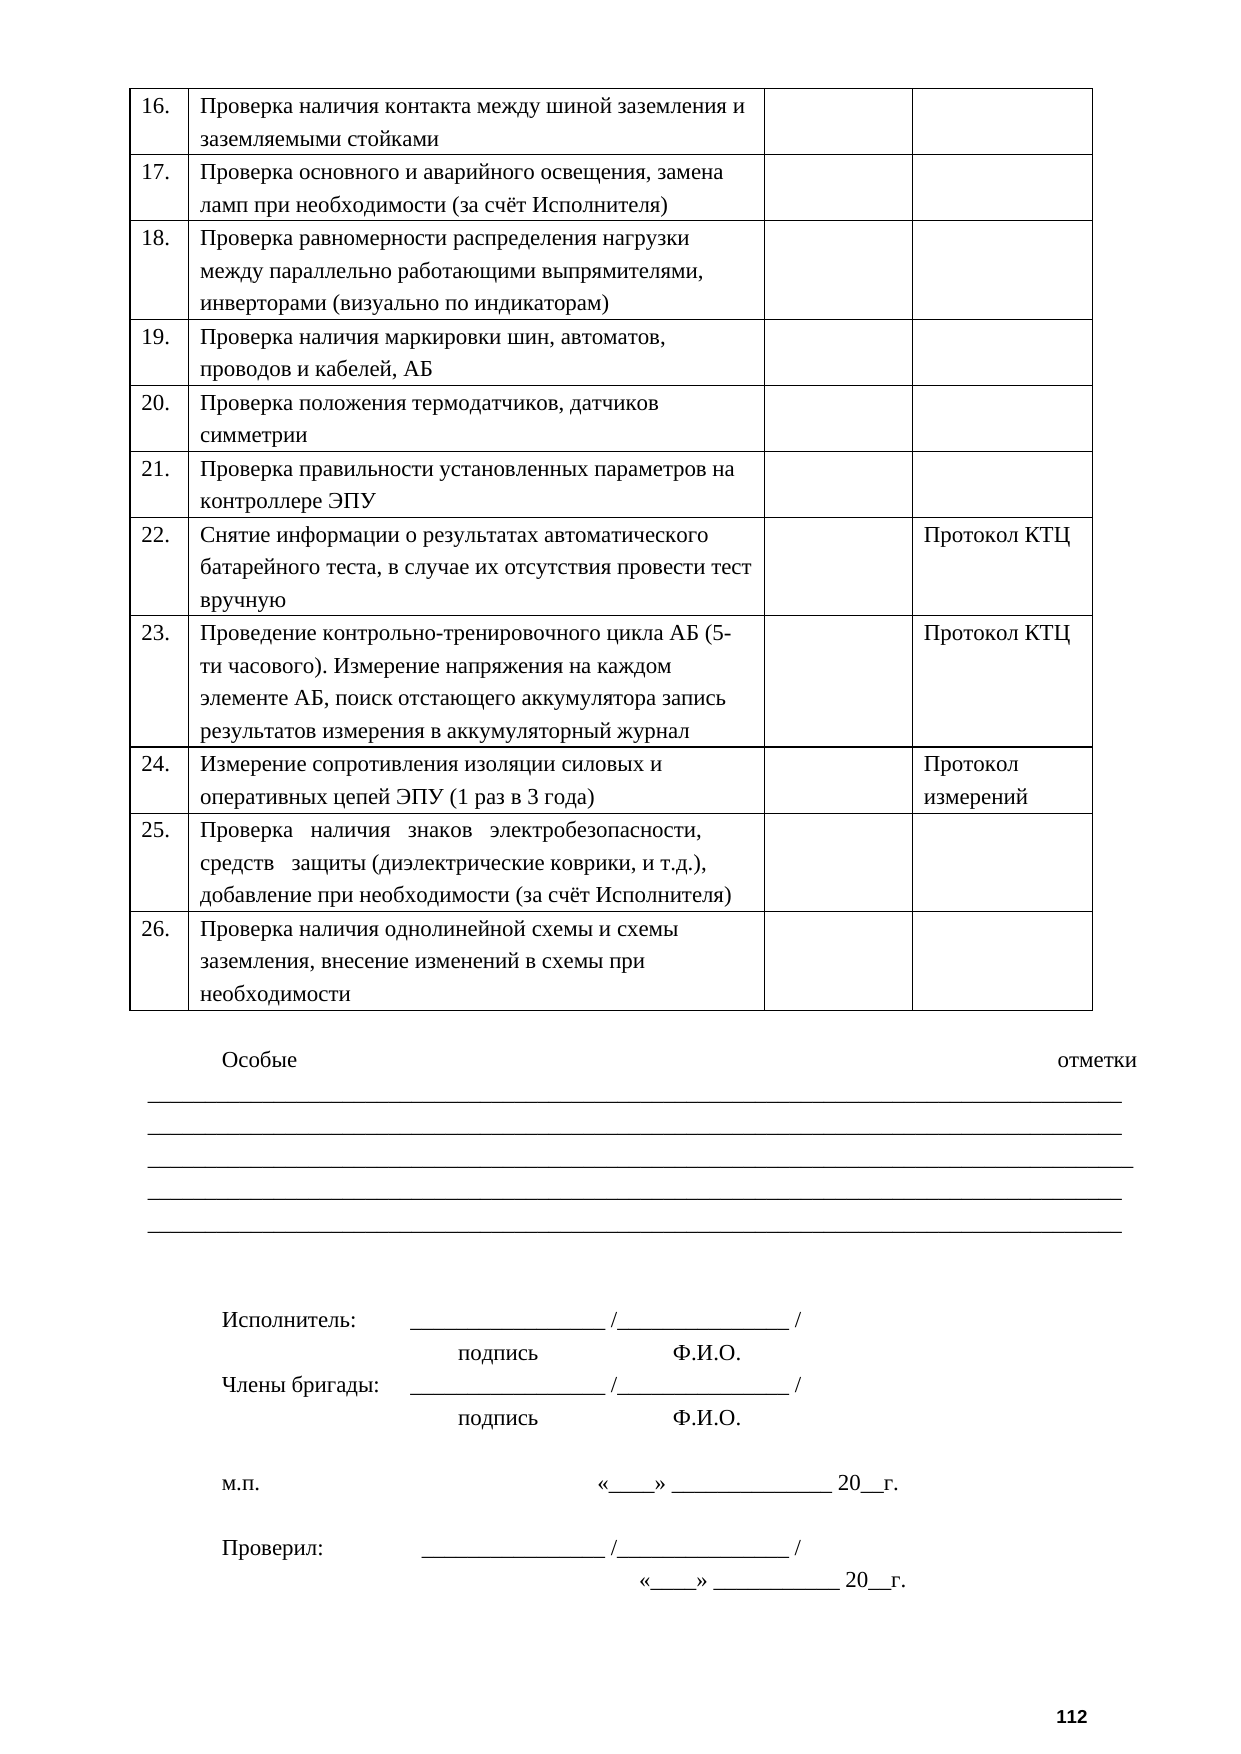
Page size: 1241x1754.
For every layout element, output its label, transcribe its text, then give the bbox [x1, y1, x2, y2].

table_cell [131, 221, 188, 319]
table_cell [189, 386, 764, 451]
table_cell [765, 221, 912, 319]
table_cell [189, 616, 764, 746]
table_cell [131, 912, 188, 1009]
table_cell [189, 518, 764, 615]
text ___________________________________________________________________________________________________________________________________________________________________________ [148, 1141, 1137, 1206]
text Проверил: ________________ /_______________ / [148, 1531, 1137, 1563]
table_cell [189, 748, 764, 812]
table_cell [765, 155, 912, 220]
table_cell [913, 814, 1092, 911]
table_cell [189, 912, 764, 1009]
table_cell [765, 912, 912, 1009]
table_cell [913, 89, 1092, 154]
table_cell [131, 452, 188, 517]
text подпись Ф.И.О. [148, 1336, 1137, 1368]
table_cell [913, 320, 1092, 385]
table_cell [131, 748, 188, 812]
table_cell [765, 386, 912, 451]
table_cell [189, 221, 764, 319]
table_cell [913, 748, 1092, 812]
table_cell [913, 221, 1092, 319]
text «____» ___________ 20__г. [148, 1563, 1137, 1596]
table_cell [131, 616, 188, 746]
text Члены бригады: _________________ /_______________ / [148, 1368, 1137, 1401]
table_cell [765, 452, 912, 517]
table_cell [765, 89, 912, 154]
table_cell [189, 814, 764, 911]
text м.п. «____» ______________ 20__г. [148, 1466, 1137, 1498]
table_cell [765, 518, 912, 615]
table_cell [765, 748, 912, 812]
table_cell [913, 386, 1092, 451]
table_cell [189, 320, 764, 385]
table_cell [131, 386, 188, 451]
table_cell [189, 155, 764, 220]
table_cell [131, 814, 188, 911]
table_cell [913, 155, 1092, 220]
text Особые отметки _____________________________________________________________________________________ [148, 1043, 1137, 1108]
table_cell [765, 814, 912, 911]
text _____________________________________________________________________________________ [148, 1206, 1137, 1238]
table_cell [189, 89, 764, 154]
text подпись Ф.И.О. [148, 1401, 1137, 1433]
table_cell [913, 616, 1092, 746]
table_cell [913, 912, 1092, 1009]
text Исполнитель: _________________ /_______________ / [148, 1303, 1137, 1336]
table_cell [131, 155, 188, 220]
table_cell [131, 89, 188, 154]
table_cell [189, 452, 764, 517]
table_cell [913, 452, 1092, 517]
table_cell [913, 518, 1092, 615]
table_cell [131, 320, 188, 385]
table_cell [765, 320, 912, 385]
text _____________________________________________________________________________________ [148, 1108, 1137, 1141]
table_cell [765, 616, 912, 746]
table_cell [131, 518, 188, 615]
